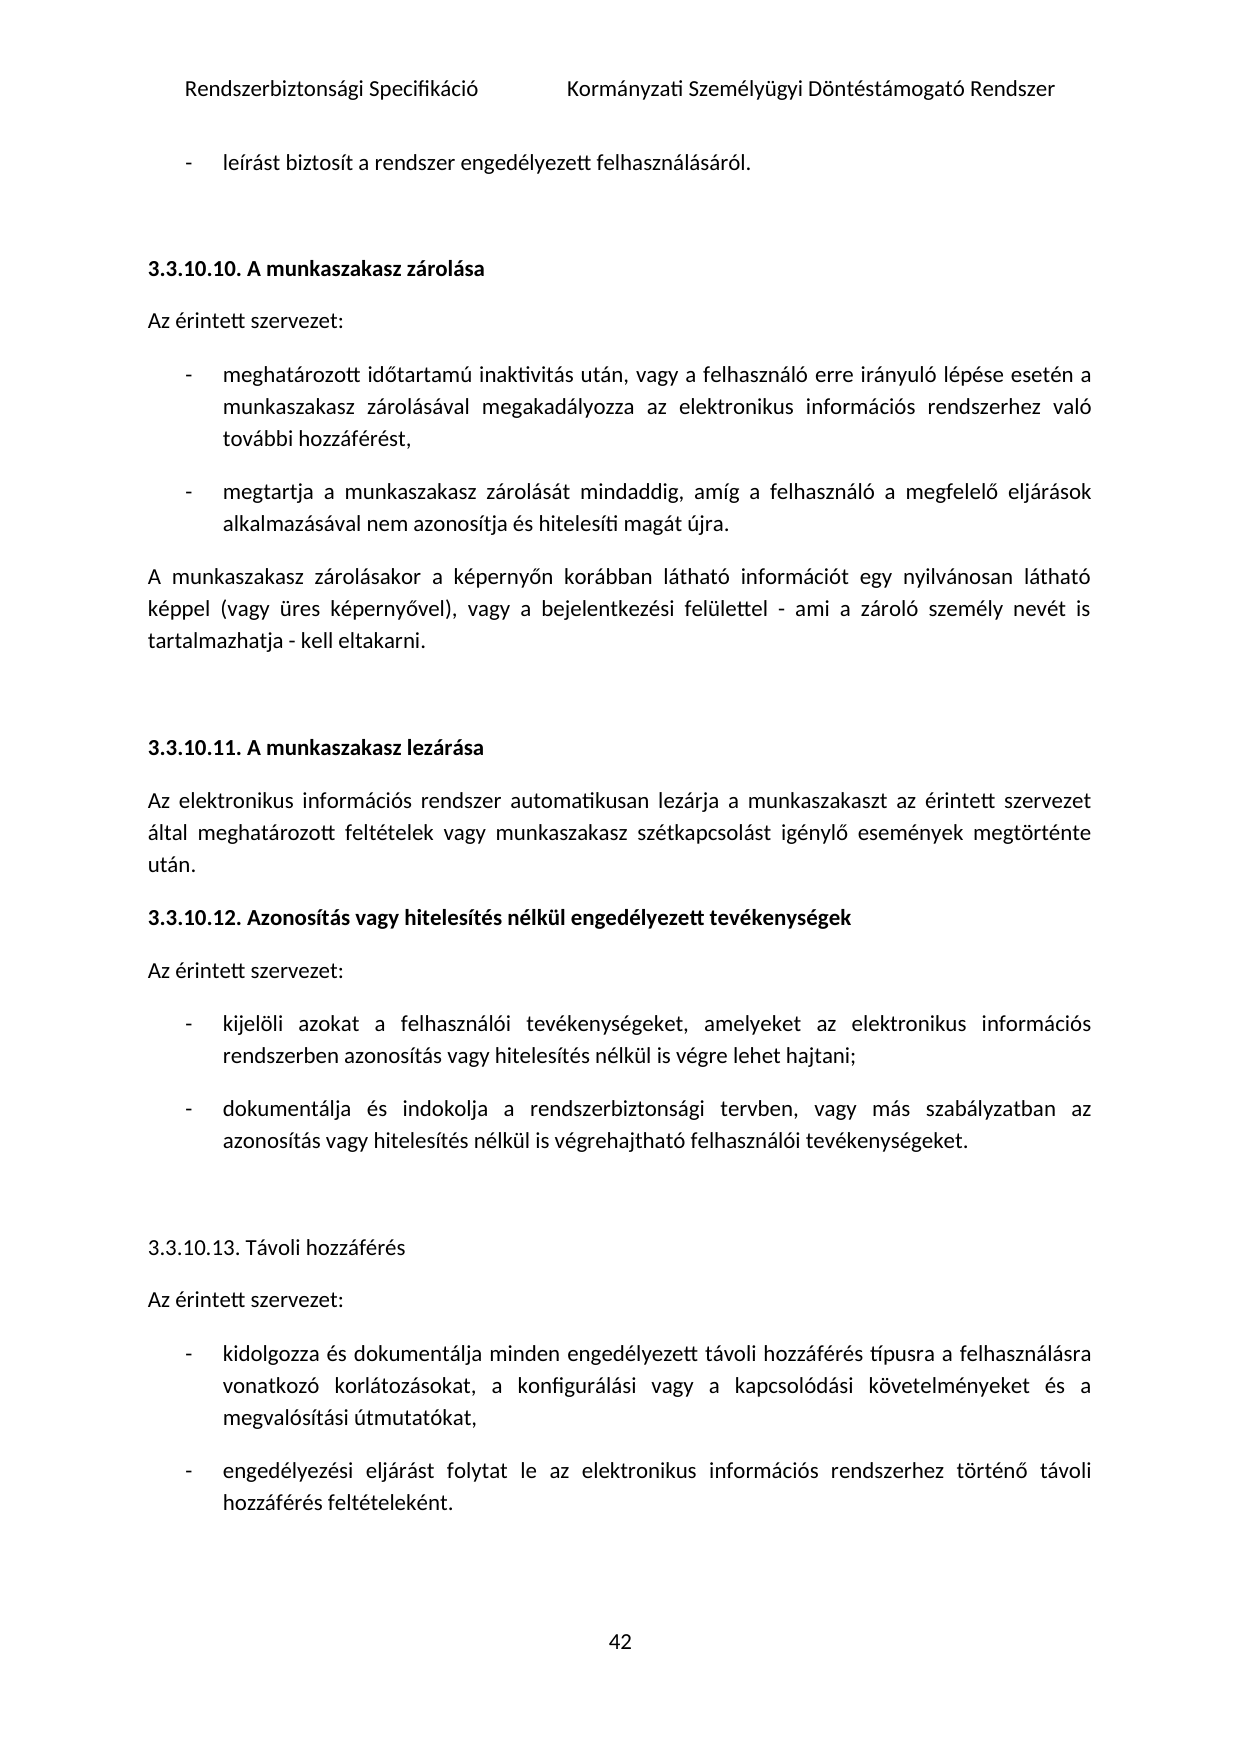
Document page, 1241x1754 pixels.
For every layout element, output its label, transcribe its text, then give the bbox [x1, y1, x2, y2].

text A munkaszakasz zárolásakor a képernyőn korábban látható információt egy nyilvánosan látható képpel (vagy üres képernyővel), vagy a bejelentkezési felülettel - ami a zároló személy nevét is tartalmazhatja - kell eltakarni. [148, 562, 1093, 655]
text 3.3.10.11. A munkaszakasz lezárása [148, 733, 1093, 761]
list kijelöli azokat a felhasználói tevékenységeket, amelyeket az elektronikus információs rendszerben azonosítás vagy hitelesítés nélkül is végre lehet hajtani; [185, 1009, 1093, 1069]
text Az érintett szervezet: [148, 956, 1093, 984]
list dokumentálja és indokolja a rendszerbiztonsági tervben, vagy más szabályzatban az azonosítás vagy hitelesítés nélkül is végrehajtható felhasználói tevékenységeket. [185, 1094, 1093, 1154]
list leírást biztosít a rendszer engedélyezett felhasználásáról. [185, 148, 1093, 176]
text Az elektronikus információs rendszer automatikusan lezárja a munkaszakaszt az érintett szervezet által meghatározott feltételek vagy munkaszakasz szétkapcsolást igénylő események megtörténte után. [148, 786, 1093, 878]
list meghatározott időtartamú inaktivitás után, vagy a felhasználó erre irányuló lépése esetén a munkaszakasz zárolásával megakadályozza az elektronikus információs rendszerhez való további hozzáférést, [185, 360, 1093, 452]
list megtartja a munkaszakasz zárolását mindaddig, amíg a felhasználó a megfelelő eljárások alkalmazásával nem azonosítja és hitelesíti magát újra. [185, 477, 1093, 537]
text Az érintett szervezet: [148, 307, 1093, 335]
text 3.3.10.12. Azonosítás vagy hitelesítés nélkül engedélyezett tevékenységek [148, 903, 1093, 931]
text Az érintett szervezet: [148, 1286, 1093, 1314]
text 3.3.10.10. A munkaszakasz zárolása [148, 254, 1093, 282]
list kidolgozza és dokumentálja minden engedélyezett távoli hozzáférés típusra a felhasználásra vonatkozó korlátozásokat, a konfigurálási vagy a kapcsolódási követelményeket és a megvalósítási útmutatókat, [185, 1339, 1093, 1431]
text 3.3.10.13. Távoli hozzáférés [148, 1233, 1093, 1261]
list engedélyezési eljárást folytat le az elektronikus információs rendszerhez történő távoli hozzáférés feltételeként. [185, 1456, 1093, 1516]
